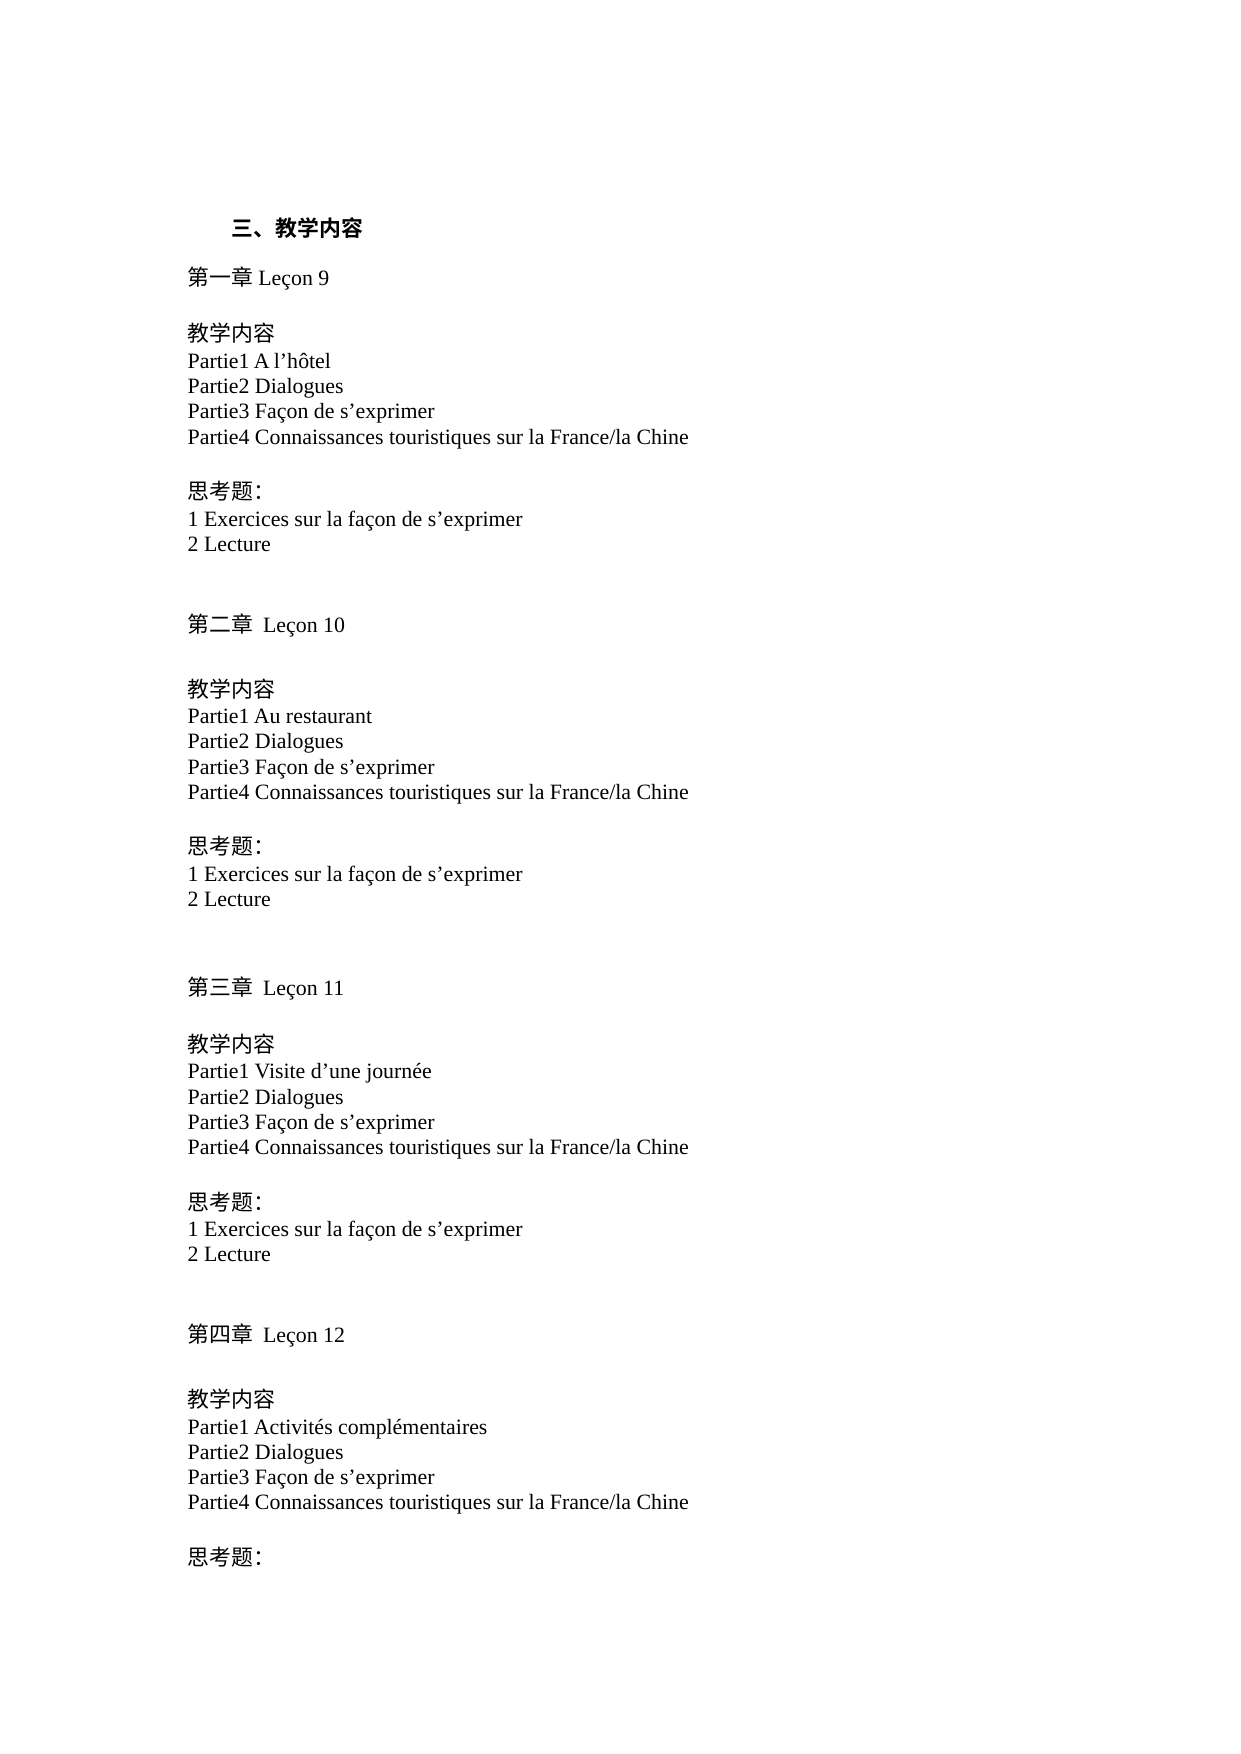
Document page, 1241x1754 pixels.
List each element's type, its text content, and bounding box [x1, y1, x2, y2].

text 第三章 Leçon 11 [187, 969, 1053, 1002]
text Partie3 Façon de s’exprimer [187, 1464, 1053, 1489]
text Partie3 Façon de s’exprimer [187, 1109, 1053, 1134]
text 第二章 Leçon 10 [187, 607, 1053, 639]
text 教学内容 [187, 1027, 1053, 1058]
text 思考题： [187, 1540, 1053, 1571]
text 思考题： [187, 1184, 1053, 1216]
text Partie1 Visite d’une journée [187, 1058, 1053, 1084]
text Partie1 A l’hôtel [187, 348, 1053, 373]
text 2 Lecture [187, 1241, 1053, 1267]
text 第一章 Leçon 9 [187, 259, 1053, 291]
text Partie3 Façon de s’exprimer [187, 398, 1053, 424]
text 教学内容 [187, 316, 1053, 348]
text 教学内容 [187, 1382, 1053, 1414]
text Partie2 Dialogues [187, 728, 1053, 754]
text 第四章 Leçon 12 [187, 1317, 1053, 1349]
text Partie2 Dialogues [187, 1439, 1053, 1464]
text 1 Exercices sur la façon de s’exprimer [187, 506, 1053, 531]
text 三、教学内容 [187, 211, 1053, 243]
text 2 Lecture [187, 886, 1053, 911]
text 1 Exercices sur la façon de s’exprimer [187, 861, 1053, 886]
text 1 Exercices sur la façon de s’exprimer [187, 1216, 1053, 1241]
text 思考题： [187, 829, 1053, 861]
text Partie4 Connaissances touristiques sur la France/la Chine [187, 1134, 1053, 1159]
text Partie3 Façon de s’exprimer [187, 754, 1053, 779]
text Partie1 Au restaurant [187, 703, 1053, 728]
text 教学内容 [187, 672, 1053, 703]
text 思考题： [187, 474, 1053, 506]
text Partie4 Connaissances touristiques sur la France/la Chine [187, 779, 1053, 804]
text 2 Lecture [187, 531, 1053, 556]
text Partie2 Dialogues [187, 1084, 1053, 1109]
text Partie4 Connaissances touristiques sur la France/la Chine [187, 424, 1053, 449]
text Partie1 Activités complémentaires [187, 1414, 1053, 1439]
text Partie2 Dialogues [187, 373, 1053, 398]
text Partie4 Connaissances touristiques sur la France/la Chine [187, 1489, 1053, 1514]
